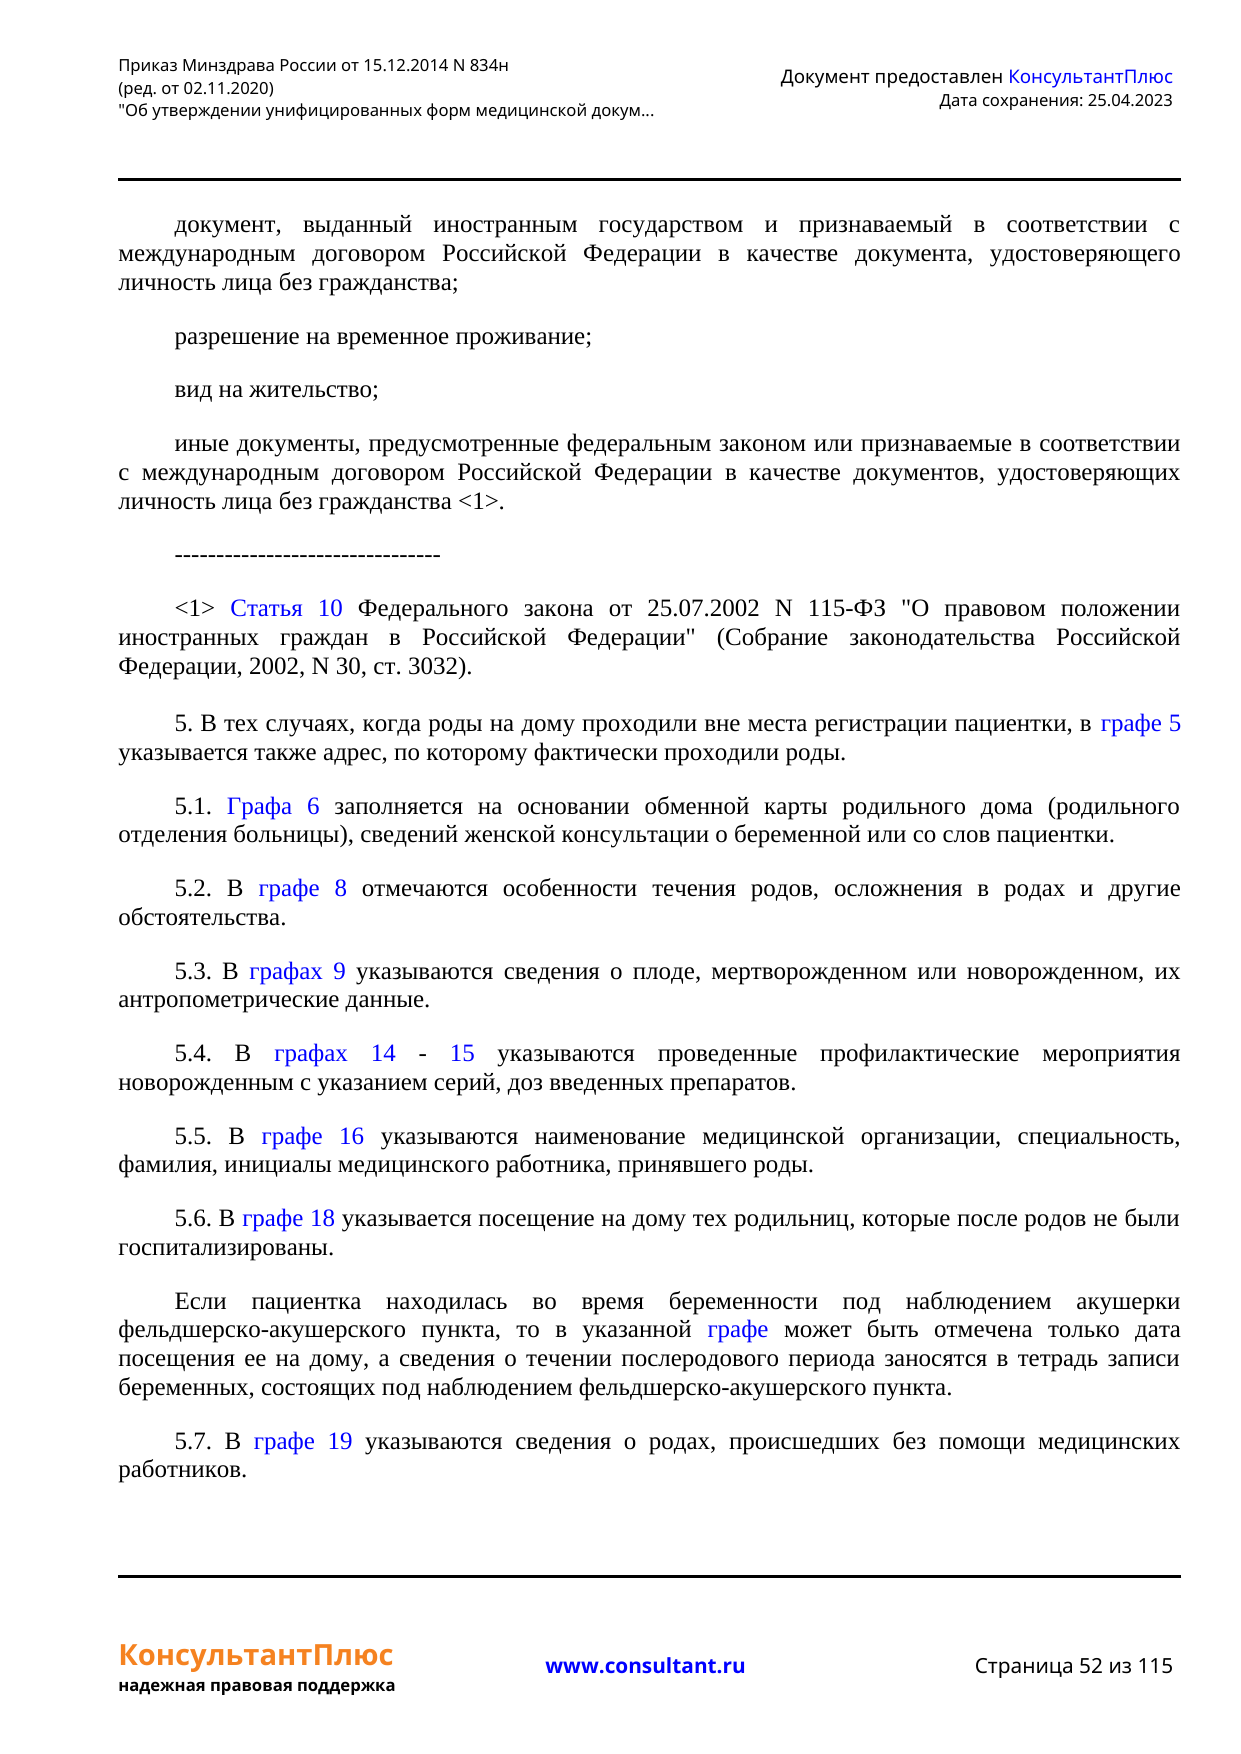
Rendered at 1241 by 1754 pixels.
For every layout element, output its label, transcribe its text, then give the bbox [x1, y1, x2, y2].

text документ, выданный иностранным государством и признаваемый в соответствии с международным договором Российской Федерации в качестве документа, удостоверяющего личность лица без гражданства; [118, 209, 1181, 296]
text -------------------------------- [118, 539, 1181, 568]
text 5.2. В графе 8 отмечаются особенности течения родов, осложнения в родах и другие обстоятельства. [118, 873, 1181, 931]
text разрешение на временное проживание; [118, 321, 1181, 349]
text Если пациентка находилась во время беременности под наблюдением акушерки фельдшерско-акушерского пункта, то в указанной графе может быть отмечена только дата посещения ее на дому, а сведения о течении послеродового периода заносятся в тетрадь записи беременных, состоящих под наблюдением фельдшерско-акушерского пункта. [118, 1286, 1181, 1401]
text 5.1. Графа 6 заполняется на основании обменной карты родильного дома (родильного отделения больницы), сведений женской консультации о беременной или со слов пациентки. [118, 791, 1181, 848]
text 5.5. В графе 16 указываются наименование медицинской организации, специальность, фамилия, инициалы медицинского работника, принявшего роды. [118, 1121, 1181, 1178]
text 5.4. В графах 14 - 15 указываются проведенные профилактические мероприятия новорожденным с указанием серий, доз введенных препаратов. [118, 1038, 1181, 1096]
text 5.3. В графах 9 указываются сведения о плоде, мертворожденном или новорожденном, их антропометрические данные. [118, 956, 1181, 1013]
text 5. В тех случаях, когда роды на дому проходили вне места регистрации пациентки, в графе 5 указывается также адрес, по которому фактически проходили роды. [118, 708, 1181, 766]
text 5.6. В графе 18 указывается посещение на дому тех родильниц, которые после родов не были госпитализированы. [118, 1203, 1181, 1261]
text вид на жительство; [118, 374, 1181, 403]
text иные документы, предусмотренные федеральным законом или признаваемые в соответствии с международным договором Российской Федерации в качестве документов, удостоверяющих личность лица без гражданства <1>. [118, 428, 1181, 514]
text 5.7. В графе 19 указываются сведения о родах, происшедших без помощи медицинских работников. [118, 1426, 1181, 1483]
text <1> Статья 10 Федерального закона от 25.07.2002 N 115-ФЗ "О правовом положении иностранных граждан в Российской Федерации" (Собрание законодательства Российской Федерации, 2002, N 30, ст. 3032). [118, 593, 1181, 679]
